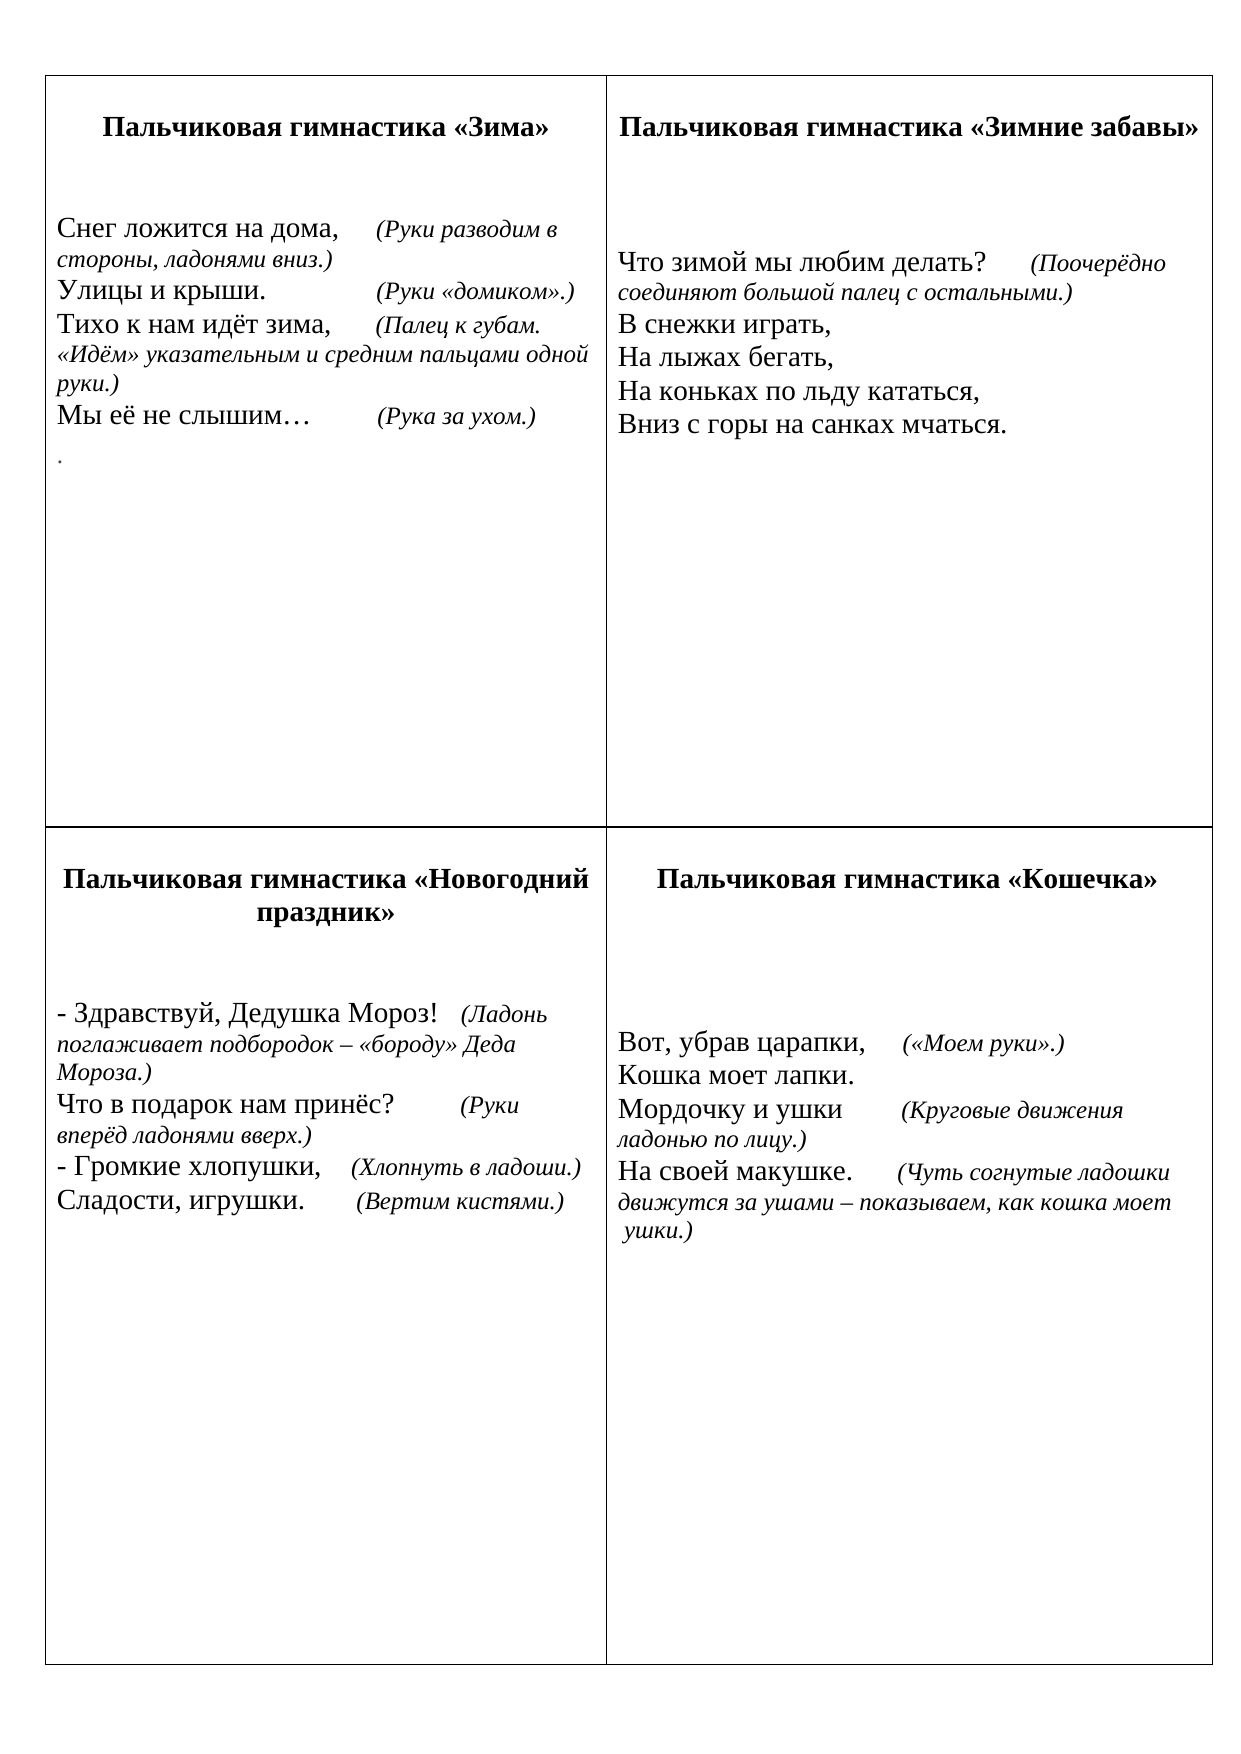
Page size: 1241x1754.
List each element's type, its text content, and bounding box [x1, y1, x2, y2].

table_cell Пальчиковая гимнастика «Зима» Снег ложится на дома, (Руки разводим в стороны, ладонями вниз.) Улицы и крыши. (Руки «домиком».) Тихо к нам идёт зима, (Палец к губам. «Идём» указательным и средним пальцами одной руки.) Мы её не слышим… (Рука за ухом.) . [46, 76, 606, 826]
table_cell Пальчиковая гимнастика «Новогодний праздник» - Здравствуй, Дедушка Мороз! (Ладонь поглаживает подбородок – «бороду» Деда Мороза.) Что в подарок нам принёс? (Руки вперёд ладонями вверх.) - Громкие хлопушки, (Хлопнуть в ладоши.) Сладости, игрушки. (Вертим кистями.) [46, 828, 606, 1664]
table_cell Пальчиковая гимнастика «Зимние забавы» Что зимой мы любим делать? (Поочерёдно соединяют большой палец с остальными.) В снежки играть, На лыжах бегать, На коньках по льду кататься, Вниз с горы на санках мчаться. [607, 76, 1212, 826]
table_cell Пальчиковая гимнастика «Кошечка» Вот, убрав царапки, («Моем руки».) Кошка моет лапки. Мордочку и ушки (Круговые движения ладонью по лицу.) На своей макушке. (Чуть согнутые ладошки движутся за ушами – показываем, как кошка моет ушки.) [607, 828, 1212, 1664]
